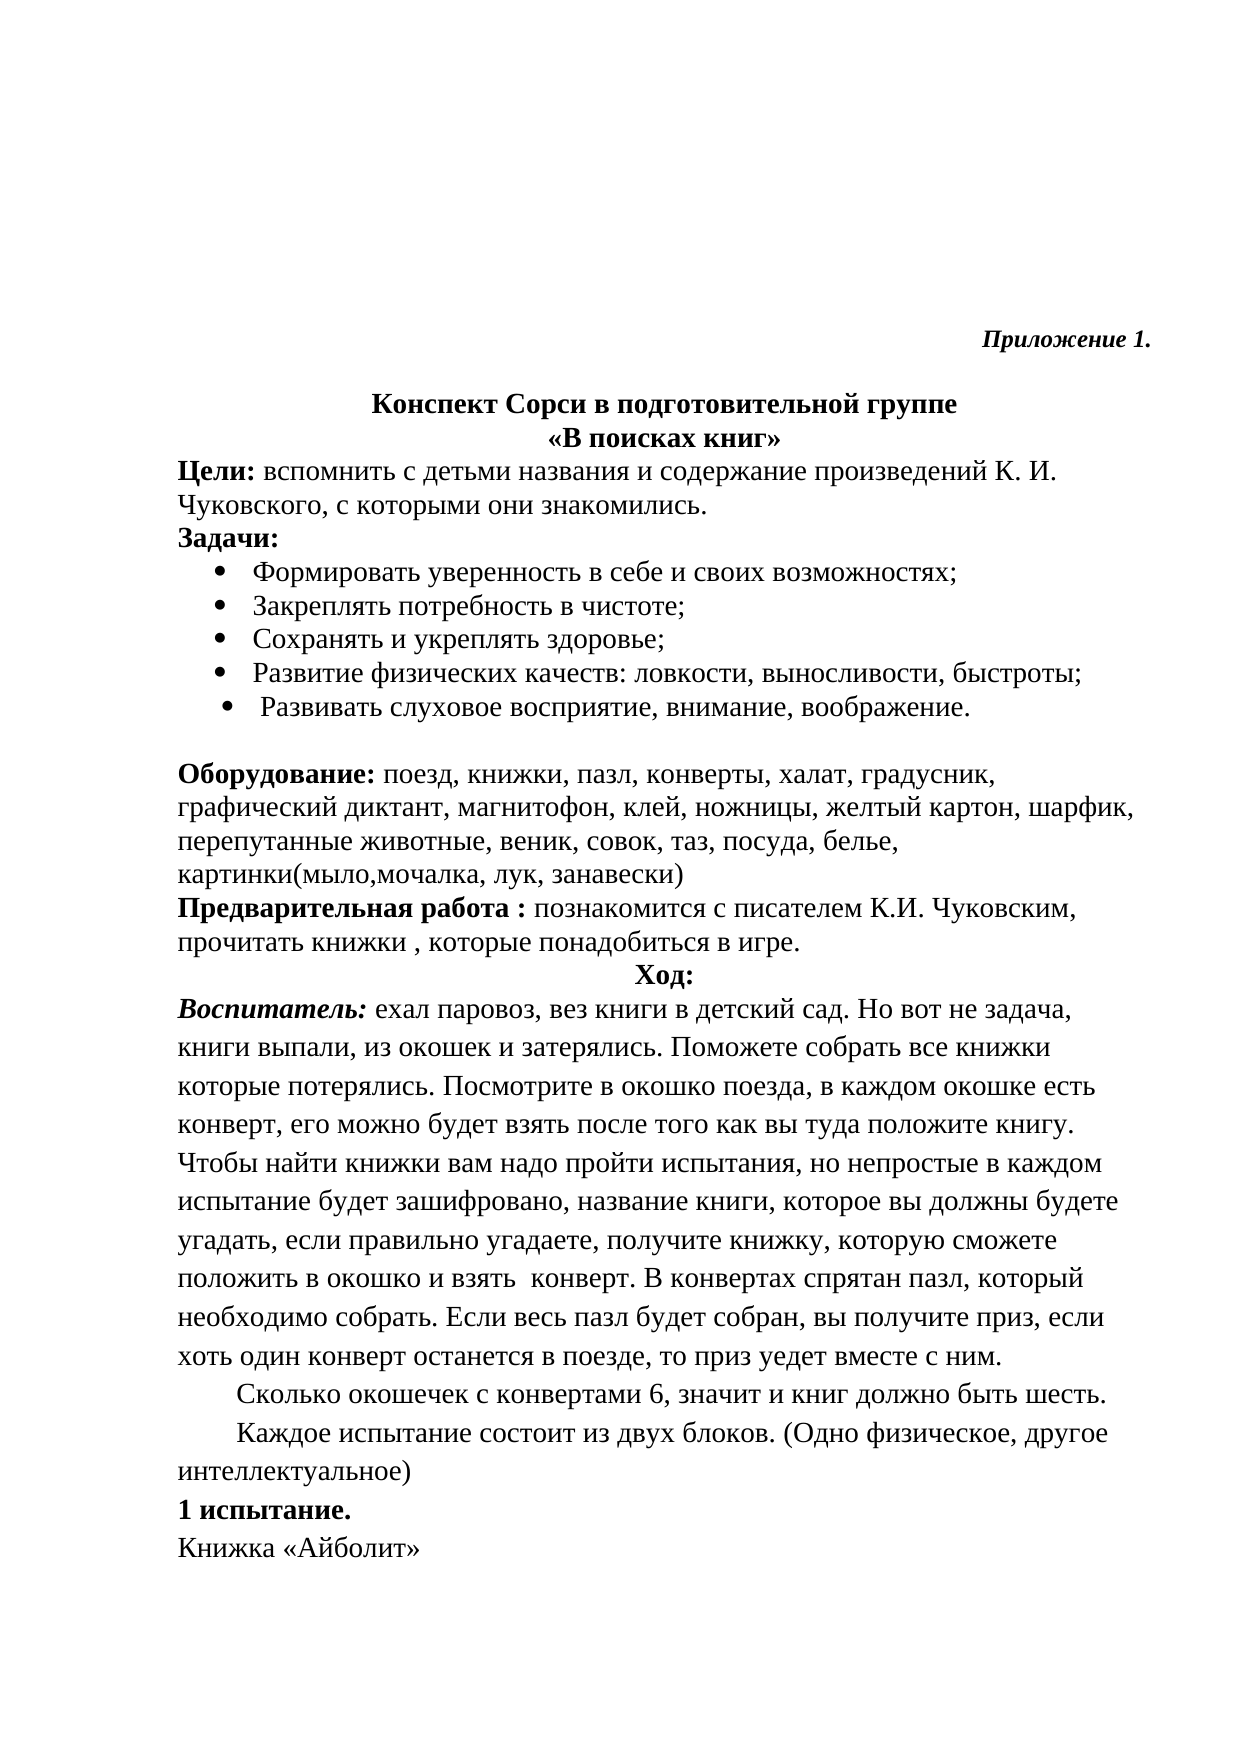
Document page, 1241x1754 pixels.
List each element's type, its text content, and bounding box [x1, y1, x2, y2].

text Сколько окошечек с конвертами 6, значит и книг должно быть шесть. [177, 1376, 1152, 1410]
list Развитие физических качеств: ловкости, выносливости, быстроты; [215, 655, 1152, 689]
text «В поисках книг» [177, 420, 1152, 453]
text Воспитатель: ехал паровоз, вез книги в детский сад. Но вот не задача, книги выпали, из окошек и затерялись. Поможете собрать все книжки которые потерялись. Посмотрите в окошко поезда, в каждом окошке есть конверт, его можно будет взять после того как вы туда положите книгу. Чтобы найти книжки вам надо пройти испытания, но непростые в каждом испытание будет зашифровано, название книги, которое вы должны будете угадать, если правильно угадаете, получите книжку, которую сможете положить в окошко и взять конверт. В конвертах спрятан пазл, который необходимо собрать. Если весь пазл будет собран, вы получите приз, если хоть один конверт останется в поезде, то приз уедет вместе с ним. [177, 991, 1152, 1371]
list Закреплять потребность в чистоте; [215, 588, 1152, 621]
list Формировать уверенность в себе и своих возможностях; [215, 554, 1152, 588]
text Предварительная работа : познакомится с писателем К.И. Чуковским, прочитать книжки , которые понадобиться в игре. [177, 890, 1152, 957]
text Цели: вспомнить с детьми названия и содержание произведений К. И. Чуковского, с которыми они знакомились. [177, 453, 1152, 521]
list Сохранять и укреплять здоровье; [215, 621, 1152, 655]
text Ход: [177, 957, 1152, 991]
text Книжка «Айболит» [177, 1530, 1152, 1564]
list Развивать слуховое восприятие, внимание, воображение. [222, 689, 1152, 722]
text Оборудование: поезд, книжки, пазл, конверты, халат, градусник, графический диктант, магнитофон, клей, ножницы, желтый картон, шарфик, перепутанные животные, веник, совок, таз, посуда, белье, картинки(мыло,мочалка, лук, занавески) [177, 756, 1152, 890]
text Конспект Сорси в подготовительной группе [177, 386, 1152, 420]
text Приложение 1. [177, 324, 1152, 353]
text Задачи: [177, 521, 1152, 554]
text Каждое испытание состоит из двух блоков. (Одно физическое, другое интеллектуальное) [177, 1415, 1152, 1487]
text 1 испытание. [177, 1492, 1152, 1525]
